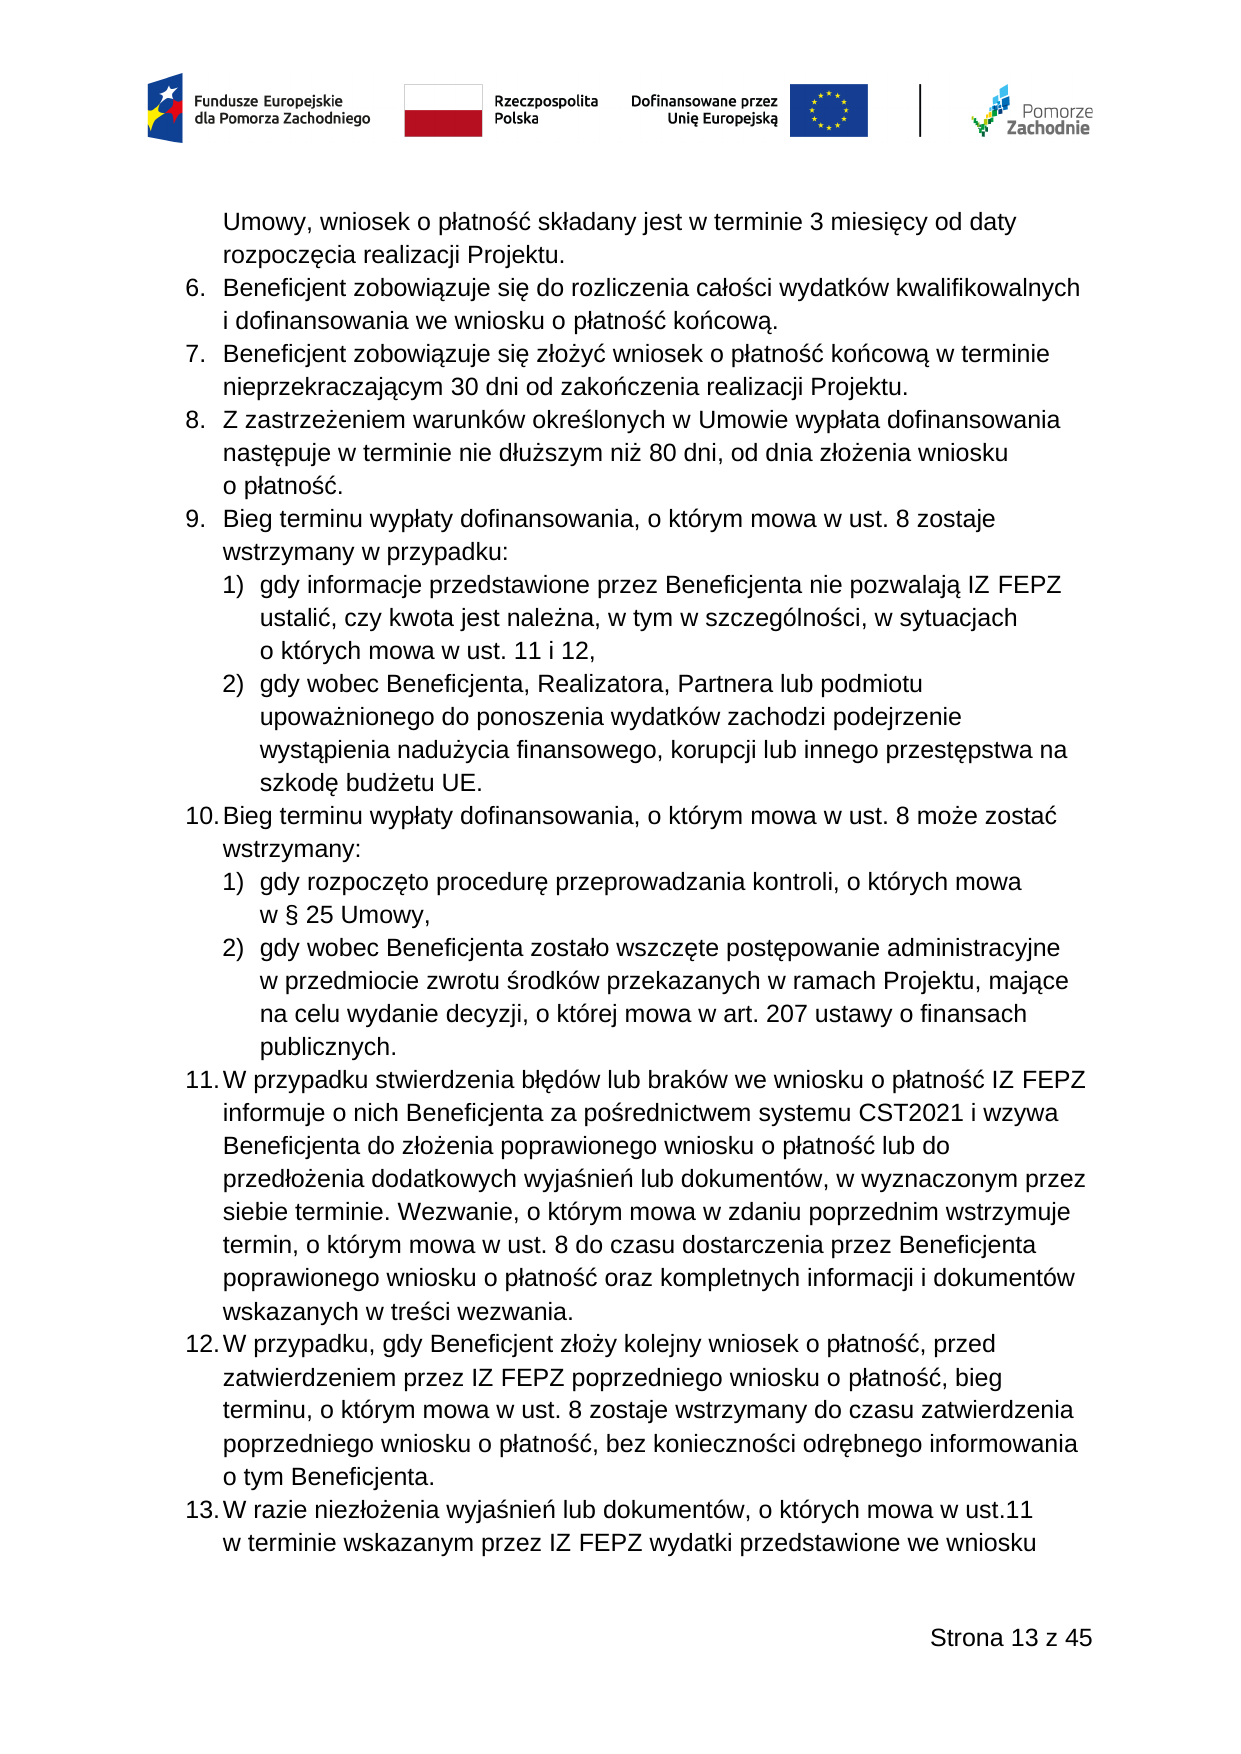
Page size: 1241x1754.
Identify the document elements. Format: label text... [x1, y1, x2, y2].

list gdy wobec Beneficjenta, Realizatora, Partnera lub podmiotu upoważnionego do ponoszenia wydatków zachodzi podejrzenie wystąpienia nadużycia finansowego, korupcji lub innego przestępstwa na szkodę budżetu UE. [222, 669, 1092, 797]
text Bieg terminu wypłaty dofinansowania, o którym mowa w ust. 8 może zostać wstrzymany: [185, 801, 1092, 863]
list gdy informacje przedstawione przez Beneficjenta nie pozwalają IZ FEPZ ustalić, czy kwota jest należna, w tym w szczególności, w sytuacjach o których mowa w ust. 11 i 12, [222, 570, 1092, 665]
text W przypadku, gdy Beneficjent złoży kolejny wniosek o płatność, przed zatwierdzeniem przez IZ FEPZ poprzedniego wniosku o płatność, bieg terminu, o którym mowa w ust. 8 zostaje wstrzymany do czasu zatwierdzenia poprzedniego wniosku o płatność, bez konieczności odrębnego informowania o tym Beneficjenta. [185, 1329, 1092, 1490]
picture [147, 73, 1093, 143]
list W przypadku stwierdzenia błędów lub braków we wniosku o płatność IZ FEPZ informuje o nich Beneficjenta za pośrednictwem systemu CST2021 i wzywa Beneficjenta do złożenia poprawionego wniosku o płatność lub do przedłożenia dodatkowych wyjaśnień lub dokumentów, w wyznaczonym przez siebie terminie. Wezwanie, o którym mowa w zdaniu poprzednim wstrzymuje termin, o którym mowa w ust. 8 do czasu dostarczenia przez Beneficjenta poprawionego wniosku o płatność oraz kompletnych informacji i dokumentów wskazanych w treści wezwania. [185, 1065, 1092, 1325]
text Beneficjent zobowiązuje się do rozliczenia całości wydatków kwalifikowalnych i dofinansowania we wniosku o płatność końcową. [185, 273, 1092, 334]
text Bieg terminu wypłaty dofinansowania, o którym mowa w ust. 8 zostaje wstrzymany w przypadku: [185, 504, 1092, 566]
text Z zastrzeżeniem warunków określonych w Umowie wypłata dofinansowania następuje w terminie nie dłuższym niż 80 dni, od dnia złożenia wniosku o płatność. [185, 405, 1092, 500]
list gdy wobec Beneficjenta zostało wszczęte postępowanie administracyjne w przedmiocie zwrotu środków przekazanych w ramach Projektu, mające na celu wydanie decyzji, o której mowa w art. 207 ustawy o finansach publicznych. [222, 933, 1092, 1061]
text Beneficjent zobowiązuje się złożyć wniosek o płatność końcową w terminie nieprzekraczającym dni od zakończenia realizacji Projektu. [185, 339, 1092, 401]
list gdy rozpoczęto procedurę przeprowadzania kontroli, o których mowa w § 25 Umowy, [222, 867, 1092, 929]
